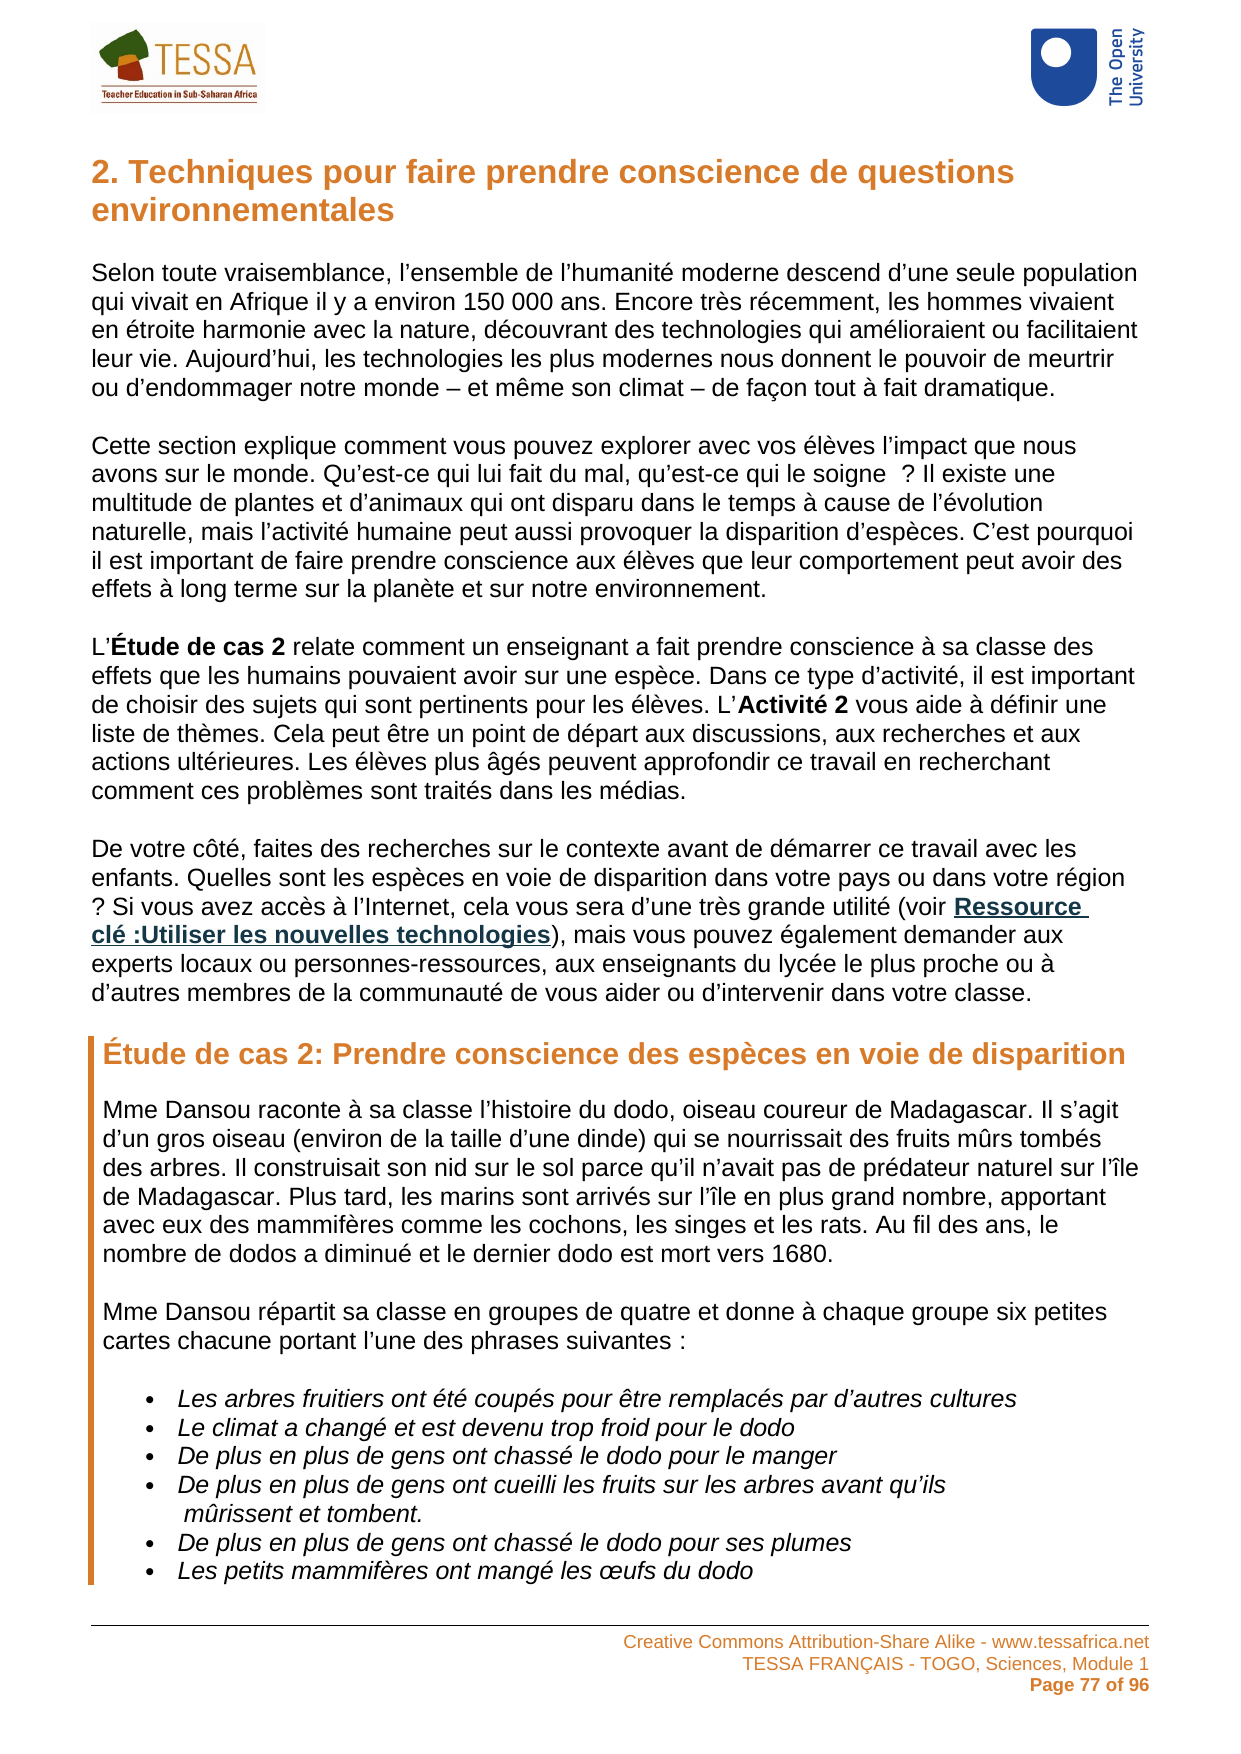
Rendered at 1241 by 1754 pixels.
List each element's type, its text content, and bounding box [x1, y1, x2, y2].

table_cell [94, 1070, 1154, 1585]
table_header Étude de cas 2: Prendre conscience des espèces en voie de disparition [94, 1036, 1154, 1070]
text De votre côté, faites des recherches sur le contexte avant de démarrer ce travail avec les enfants. Quelles sont les espèces en voie de disparition dans votre pays ou dans votre région ? Si vous avez accès à l’Internet, cela vous sera d’une très grande utilité (voir Ressource clé :Utiliser les nouvelles technologies), mais vous pouvez également demander aux experts locaux ou personnes-ressources, aux enseignants du lycée le plus proche ou à d’autres membres de la communauté de vous aider ou d’intervenir dans votre classe. [91, 834, 1149, 1006]
picture [1031, 28, 1145, 106]
text L’Étude de cas 2 relate comment un enseignant a fait prendre conscience à sa classe des effets que les humains pouvaient avoir sur une espèce. Dans ce type d’activité, il est important de choisir des sujets qui sont pertinents pour les élèves. L’Activité 2 vous aide à définir une liste de thèmes. Cela peut être un point de départ aux discussions, aux recherches et aux actions ultérieures. Les élèves plus âgés peuvent approfondir ce travail en recherchant comment ces problèmes sont traités dans les médias. [91, 632, 1149, 805]
text Cette section explique comment vous pouvez explorer avec vos élèves l’impact que nous avons sur le monde. Qu’est-ce qui lui fait du mal, qu’est-ce qui le soigne ? Il existe une multitude de plantes et d’animaux qui ont disparu dans le temps à cause de l’évolution naturelle, mais l’activité humaine peut aussi provoquer la disparition d’espèces. C’est pourquoi il est important de faire prendre conscience aux élèves que leur comportement peut avoir des effets à long terme sur la planète et sur notre environnement. [91, 431, 1149, 603]
subtitle 2. Techniques pour faire prendre conscience de questions environnementales [91, 152, 1149, 228]
picture [91, 22, 266, 114]
text Selon toute vraisemblance, l’ensemble de l’humanité moderne descend d’une seule population qui vivait en Afrique il y a environ 150 000 ans. Encore très récemment, les hommes vivaient en étroite harmonie avec la nature, découvrant des technologies qui amélioraient ou facilitaient leur vie. Aujourd’hui, les technologies les plus modernes nous donnent le pouvoir de meurtrir ou d’endommager notre monde – et même son climat – de façon tout à fait dramatique. [91, 258, 1149, 401]
